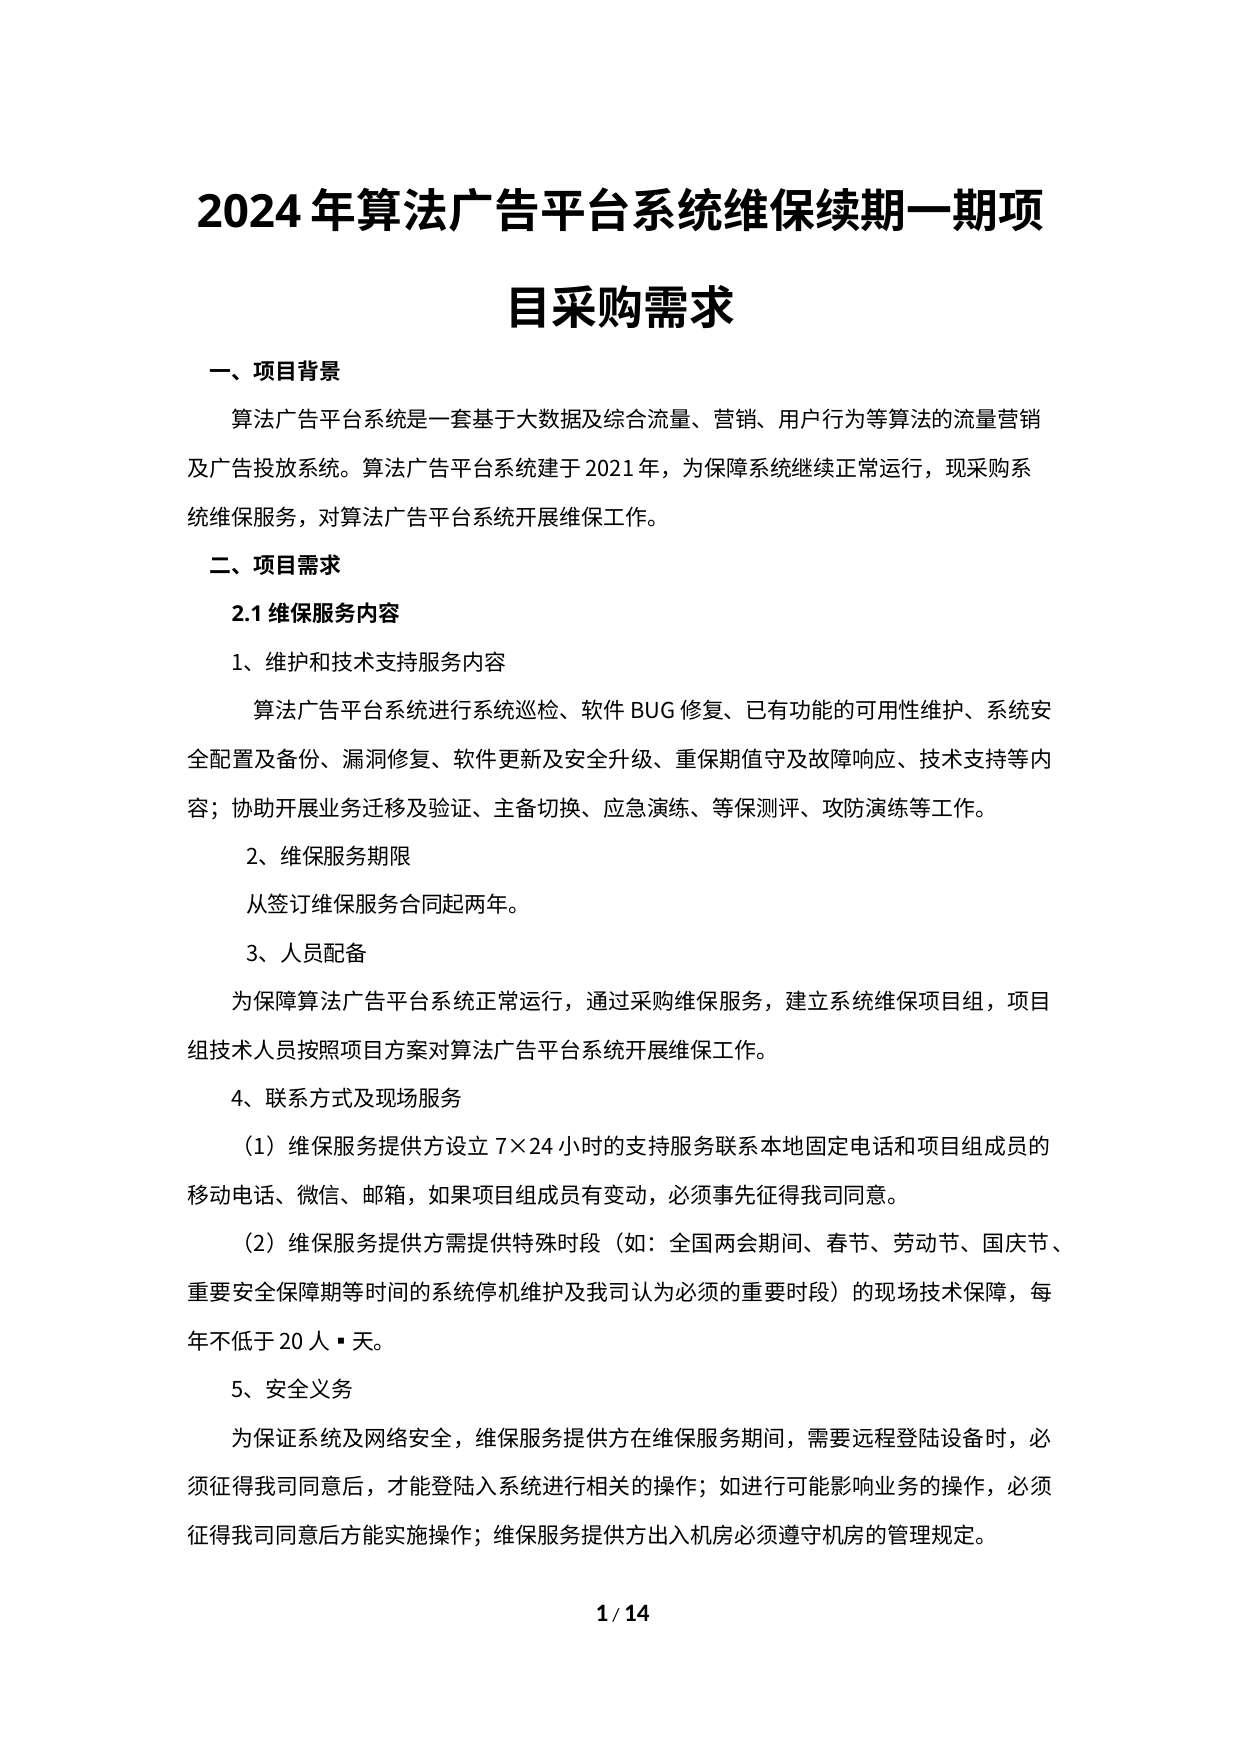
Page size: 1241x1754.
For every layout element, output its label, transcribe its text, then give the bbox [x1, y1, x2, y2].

text 从签订维保服务合同起两年。 [246, 887, 1053, 919]
text 4、联系方式及现场服务 [187, 1081, 1053, 1113]
text （1）维保服务提供方设立7×24小时的支持服务联系本地固定电话和项目组成员的移动电话、微信、邮箱，如果项目组成员有变动，必须事先征得我司同意。 [187, 1129, 1053, 1210]
text 为保证系统及网络安全，维保服务提供方在维保服务期间，需要远程登陆设备时，必须征得我司同意后，才能登陆入系统进行相关的操作；如进行可能影响业务的操作，必须征得我司同意后方能实施操作；维保服务提供方出入机房必须遵守机房的管理规定。 [187, 1420, 1053, 1550]
text 算法广告平台系统是一套基于大数据及综合流量、营销、用户行为等算法的流量营销及广告投放系统。算法广告平台系统建于2021年，为保障系统继续正常运行，现采购系统维保服务，对算法广告平台系统开展维保工作。 [187, 402, 1053, 532]
text 2024年算法广告平台系统维保续期一期项目采购需求 [187, 158, 1053, 353]
text 5、安全义务 [187, 1372, 1053, 1404]
text 算法广告平台系统进行系统巡检、软件BUG修复、已有功能的可用性维护、系统安全配置及备份、漏洞修复、软件更新及安全升级、重保期值守及故障响应、技术支持等内容；协助开展业务迁移及验证、主备切换、应急演练、等保测评、攻防演练等工作。 [187, 693, 1053, 823]
text 1、维护和技术支持服务内容 [187, 644, 1053, 677]
subtitle 二、项目需求 [187, 548, 1053, 580]
text 3、人员配备 [246, 935, 1053, 968]
text 2、维保服务期限 [246, 838, 1053, 871]
text （2）维保服务提供方需提供特殊时段（如：全国两会期间、春节、劳动节、国庆节、重要安全保障期等时间的系统停机维护及我司认为必须的重要时段）的现场技术保障，每年不低于20人▪天。 [187, 1226, 1053, 1356]
subtitle 一、项目背景 [187, 353, 1053, 386]
text 为保障算法广告平台系统正常运行，通过采购维保服务，建立系统维保项目组，项目组技术人员按照项目方案对算法广告平台系统开展维保工作。 [187, 983, 1053, 1065]
subtitle 2.1 维保服务内容 [187, 596, 1053, 628]
